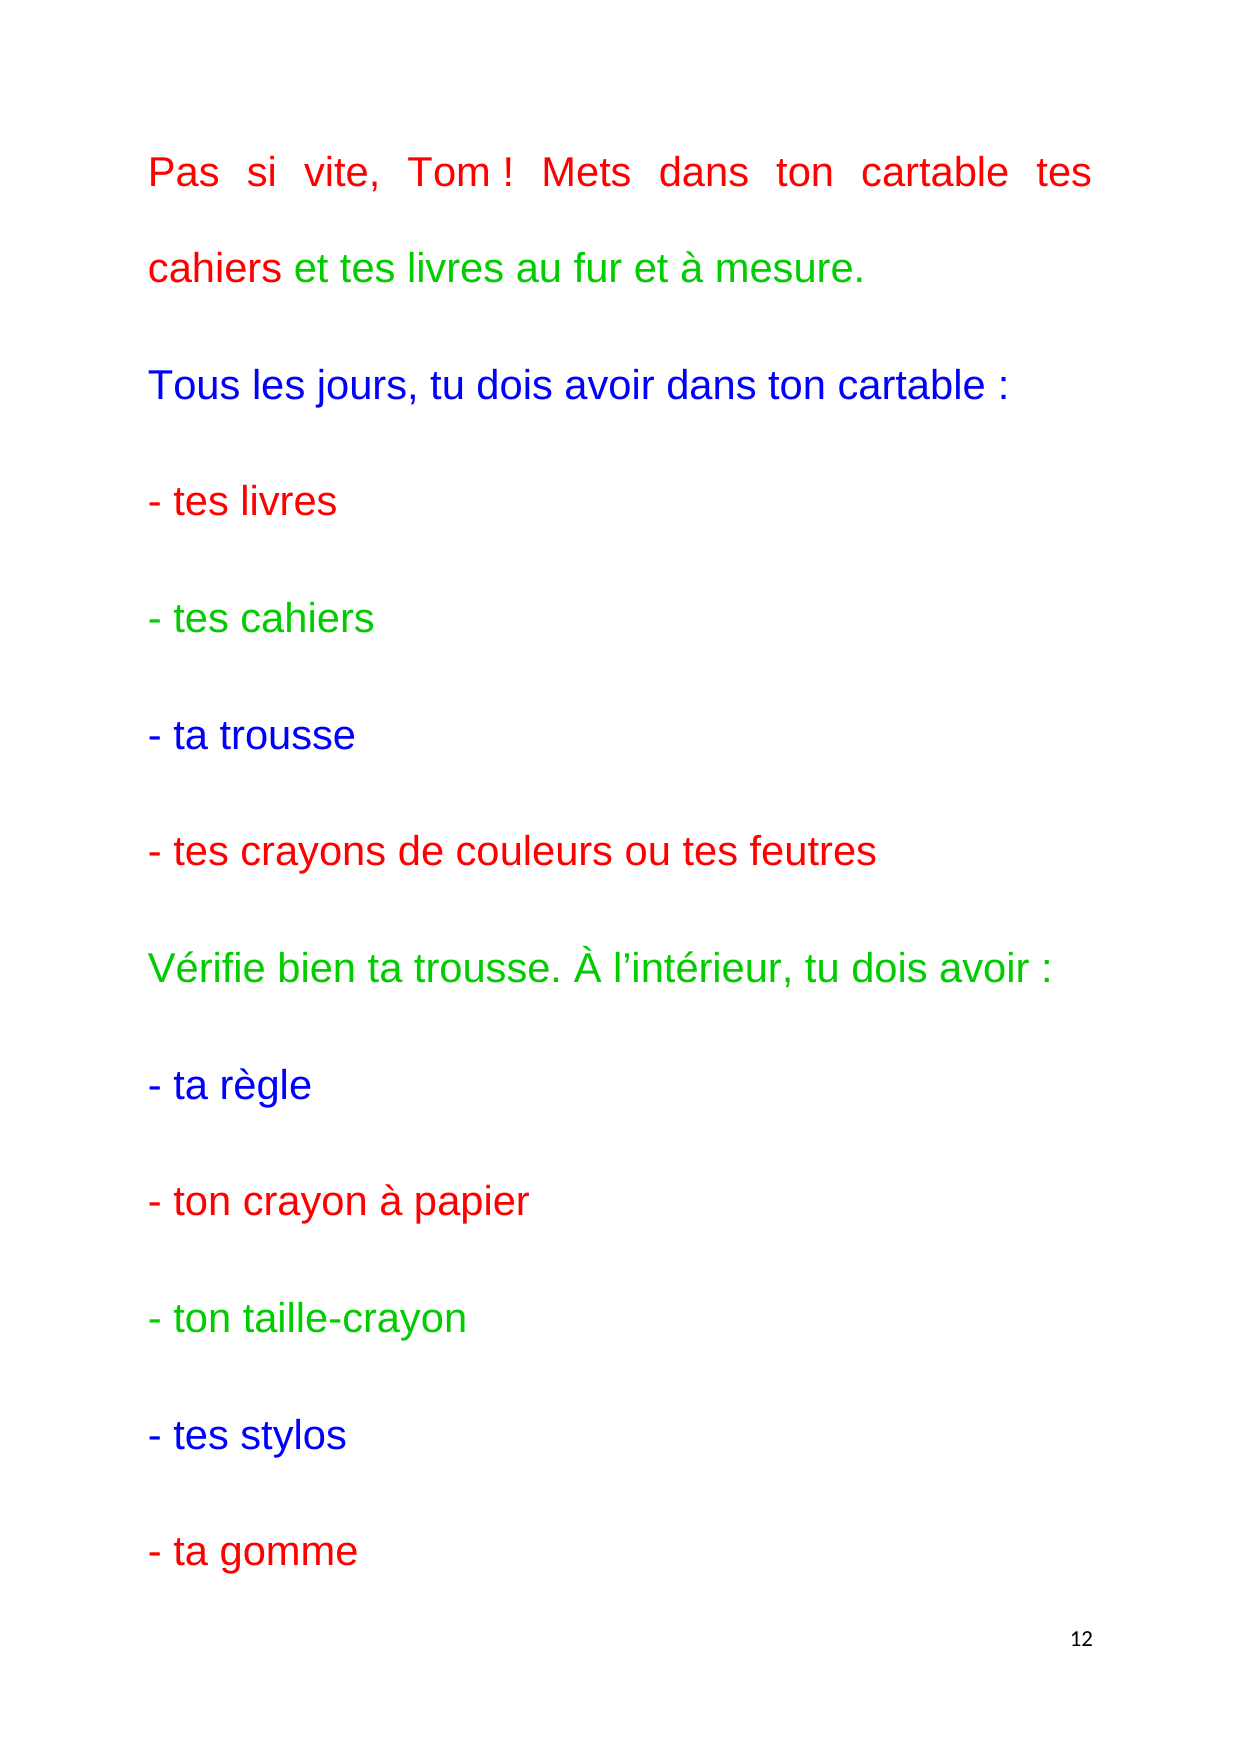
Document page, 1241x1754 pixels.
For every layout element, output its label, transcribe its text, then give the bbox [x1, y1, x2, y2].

text - ton crayon à papier [148, 1177, 1093, 1225]
text Pas si vite, Tom ! Mets dans ton cartable tes cahiers et tes livres au fur et à mesure. [148, 148, 1093, 291]
text - tes cahiers [148, 593, 1093, 641]
text - ton taille-crayon [148, 1293, 1093, 1341]
text - ta gomme [148, 1527, 1093, 1575]
text - ta trousse [148, 710, 1093, 758]
text Vérifie bien ta trousse. À l’intérieur, tu dois avoir : [148, 943, 1093, 991]
text - tes livres [148, 477, 1093, 525]
text - tes crayons de couleurs ou tes feutres [148, 827, 1093, 875]
text - tes stylos [148, 1410, 1093, 1458]
text - ta règle [148, 1060, 1093, 1108]
text Tous les jours, tu dois avoir dans ton cartable : [148, 360, 1093, 408]
